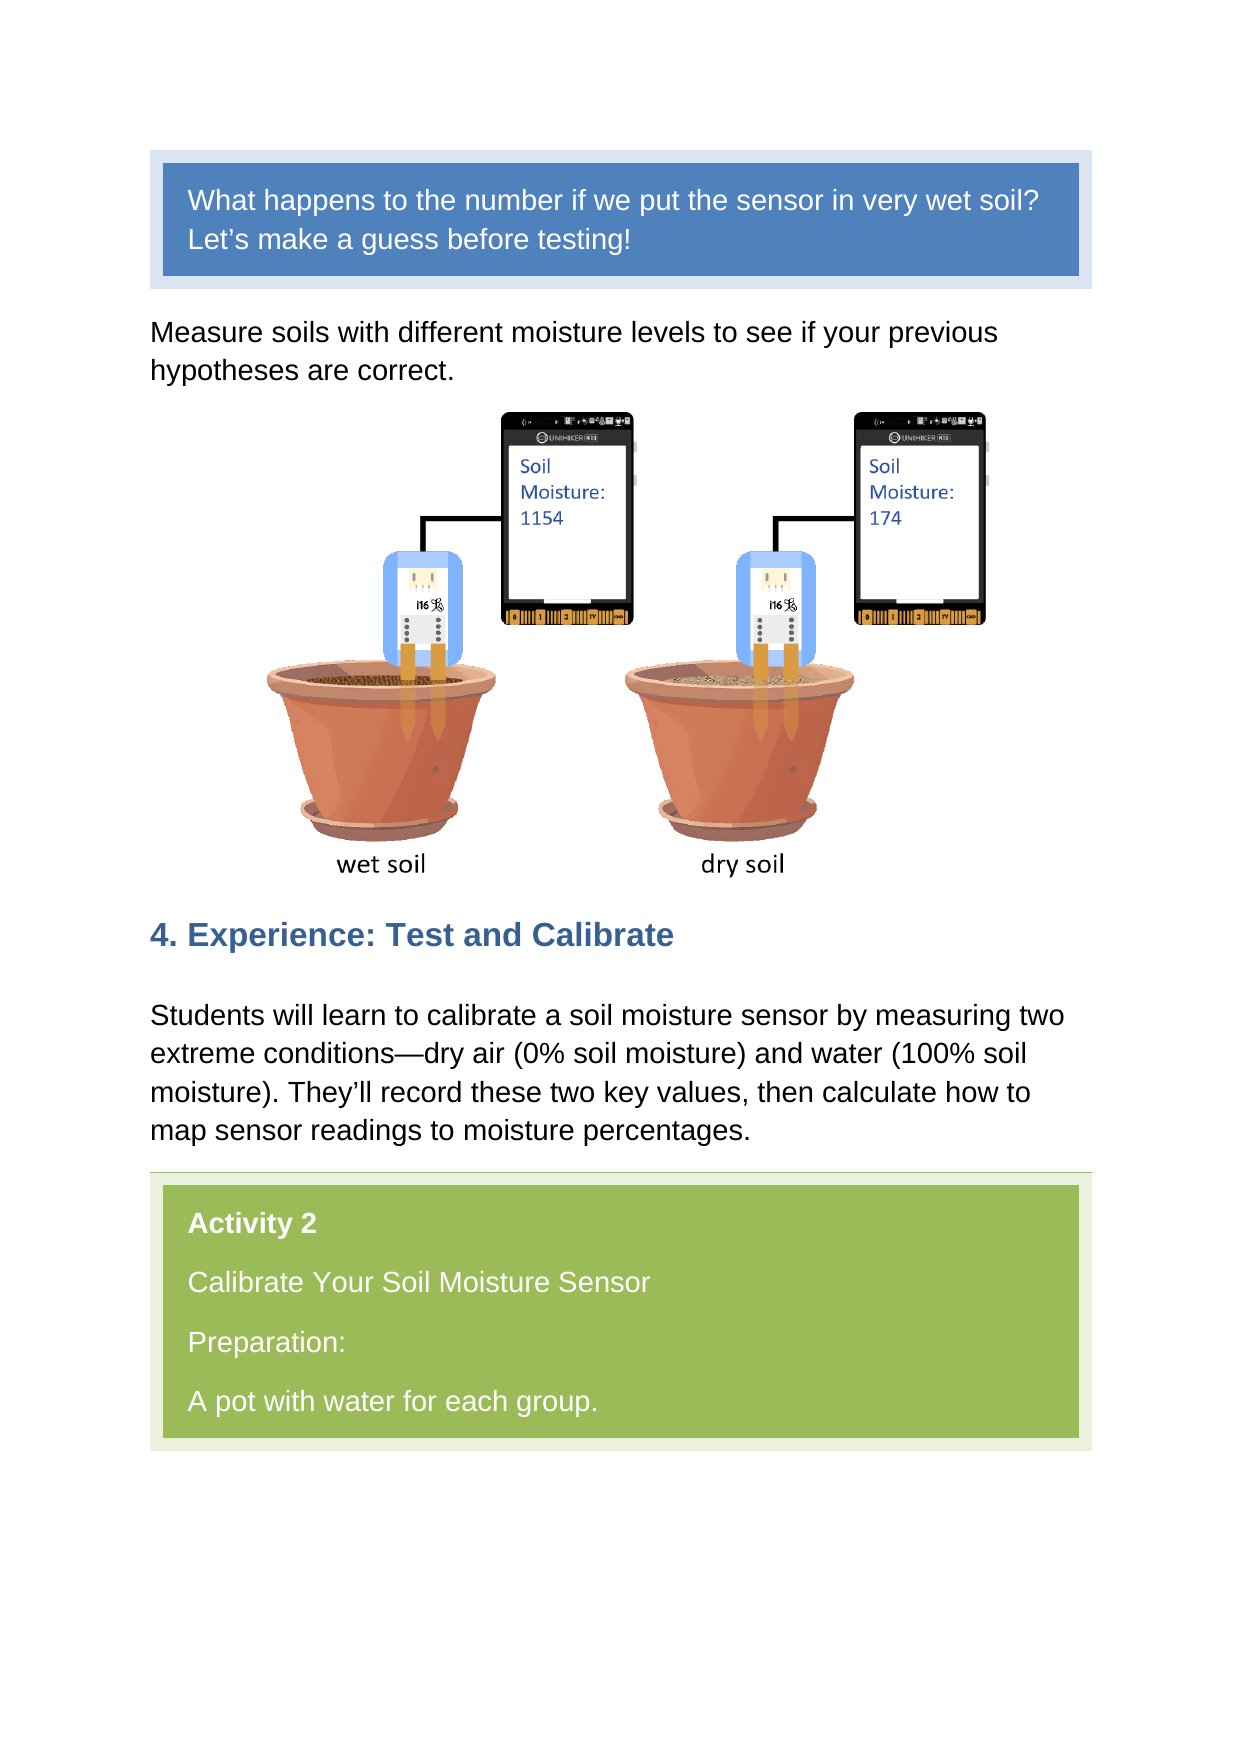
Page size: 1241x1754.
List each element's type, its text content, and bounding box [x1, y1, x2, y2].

text A pot with water for each group. [163, 1351, 1079, 1438]
text Measure soils with different moisture levels to see if your previous hypotheses are correct. [150, 314, 1090, 387]
text Students will learn to calibrate a soil moisture sensor by measuring two extreme conditions—dry air (0% soil moisture) and water (100% soil moisture). They’ll record these two key values, then calculate how to map sensor readings to moisture percentages. [150, 997, 1090, 1147]
picture [251, 412, 990, 885]
subtitle Experience: Test and Calibrate [150, 915, 1090, 953]
text Calibrate Your Soil Moisture Sensor [163, 1232, 1079, 1291]
text Activity 2 [163, 1185, 1079, 1232]
text Preparation: [163, 1291, 1079, 1351]
text What happens to the number if we put the sensor in very wet soil? Let’s make a guess before testing! [163, 163, 1079, 276]
